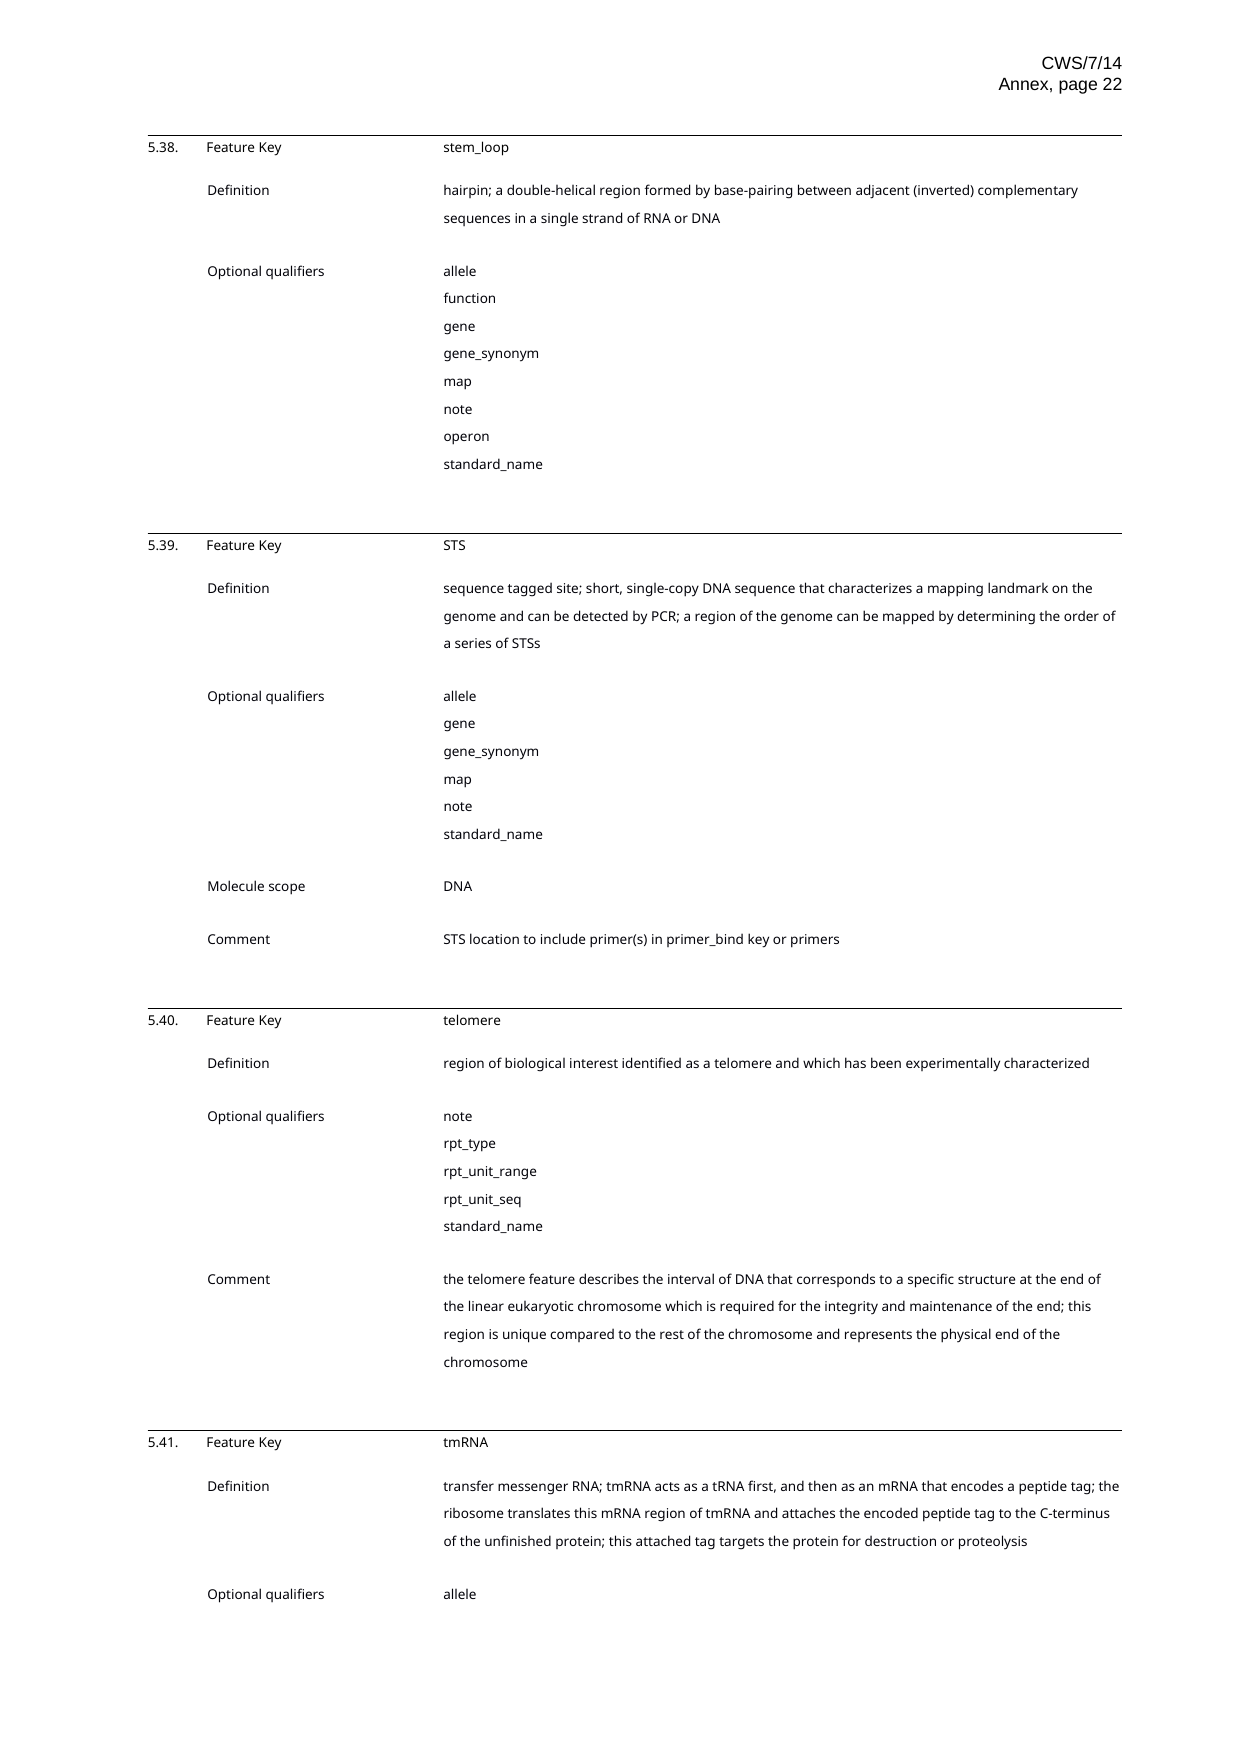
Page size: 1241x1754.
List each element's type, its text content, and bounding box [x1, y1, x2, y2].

text Definition region of biological interest identified as a telomere and which has been experimentally characterized [207, 1054, 1122, 1073]
text standard_name [443, 455, 1122, 473]
text gene [443, 714, 1122, 733]
text operon [443, 427, 1122, 446]
text Feature Key stem_loop [148, 136, 1122, 156]
text gene_synonym [443, 344, 1122, 363]
text Molecule scope DNA [207, 877, 1122, 896]
text Definition transfer messenger RNA; tmRNA acts as a tRNA first, and then as an mRNA that encodes a peptide tag; the ribosome translates this mRNA region of tmRNA and attaches the encoded peptide tag to the C-terminus of the unfinished protein; this attached tag targets the protein for destruction or proteolysis [207, 1477, 1122, 1550]
text Definition hairpin; a double-helical region formed by base-pairing between adjacent (inverted) complementary sequences in a single strand of RNA or DNA [207, 181, 1122, 227]
text Comment STS location to include primer(s) in primer_bind key or primers [207, 930, 1122, 948]
text function [443, 289, 1122, 308]
text rpt_type [443, 1134, 1122, 1153]
text Optional qualifiers allele [207, 1584, 1122, 1603]
text map [443, 372, 1122, 390]
text Feature Key tmRNA [148, 1431, 1122, 1452]
text rpt_unit_range [443, 1162, 1122, 1180]
text standard_name [443, 825, 1122, 843]
text Feature Key STS [148, 534, 1122, 554]
text Optional qualifiers note [207, 1107, 1122, 1125]
text rpt_unit_seq [443, 1189, 1122, 1208]
text map [443, 769, 1122, 788]
text Comment the telomere feature describes the interval of DNA that corresponds to a specific structure at the end of the linear eukaryotic chromosome which is required for the integrity and maintenance of the end; this region is unique compared to the rest of the chromosome and represents the physical end of the chromosome [207, 1270, 1122, 1371]
text note [443, 797, 1122, 816]
text Optional qualifiers allele [207, 687, 1122, 705]
text Optional qualifiers allele [207, 262, 1122, 280]
text standard_name [443, 1217, 1122, 1236]
text note [443, 399, 1122, 418]
text Feature Key telomere [148, 1009, 1122, 1029]
text Definition sequence tagged site; short, single-copy DNA sequence that characterizes a mapping landmark on the genome and can be detected by PCR; a region of the genome can be mapped by determining the order of a series of STSs [207, 579, 1122, 653]
text gene [443, 317, 1122, 335]
text gene_synonym [443, 742, 1122, 760]
